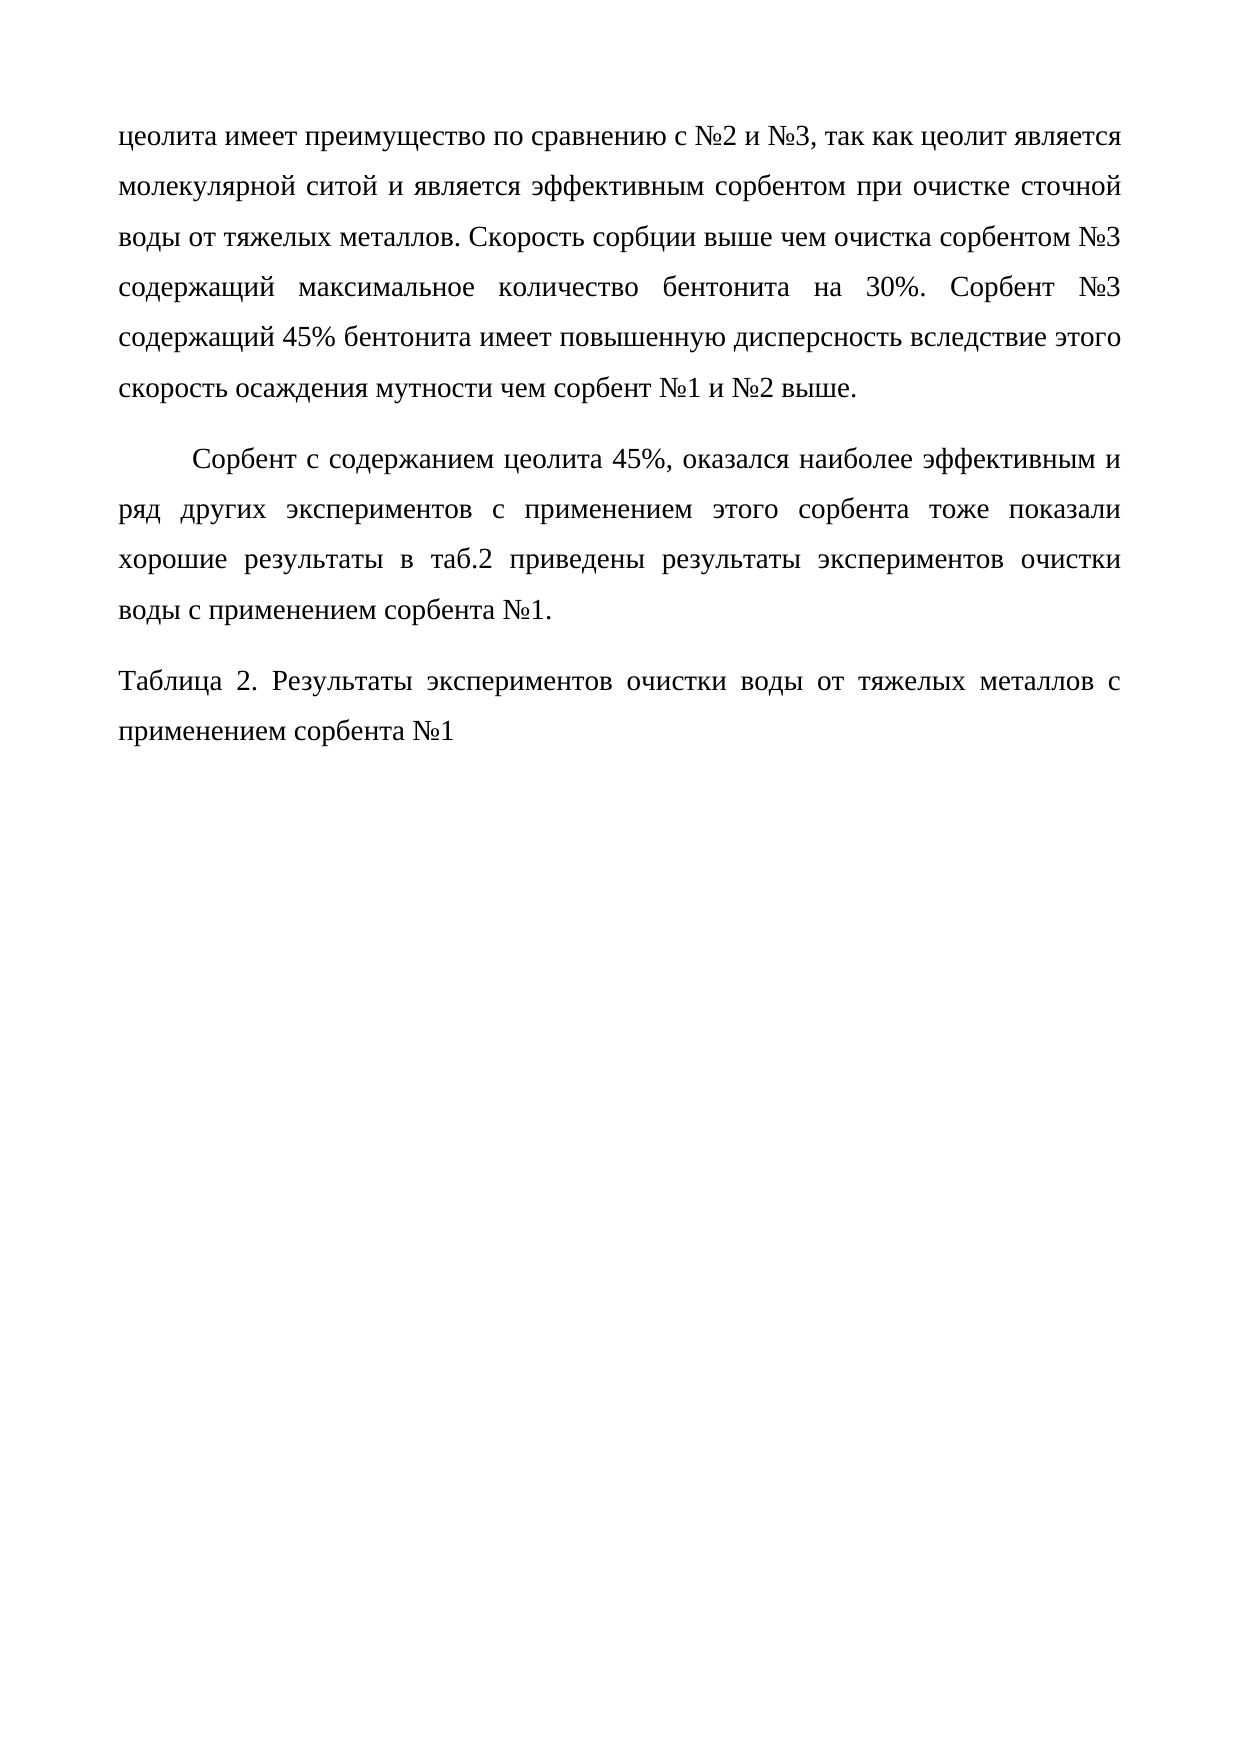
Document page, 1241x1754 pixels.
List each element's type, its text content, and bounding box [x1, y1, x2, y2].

text Таблица 2. Результаты экспериментов очистки воды от тяжелых металлов с применением сорбента №1 [118, 663, 1122, 747]
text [118, 118, 1122, 403]
text Сорбент с содержанием цеолита 45%, оказался наиболее эффективным и ряд других экспериментов с применением этого сорбента тоже показали хорошие результаты в таб.2 приведены результаты экспериментов очистки воды с применением сорбента №1. [118, 441, 1122, 625]
